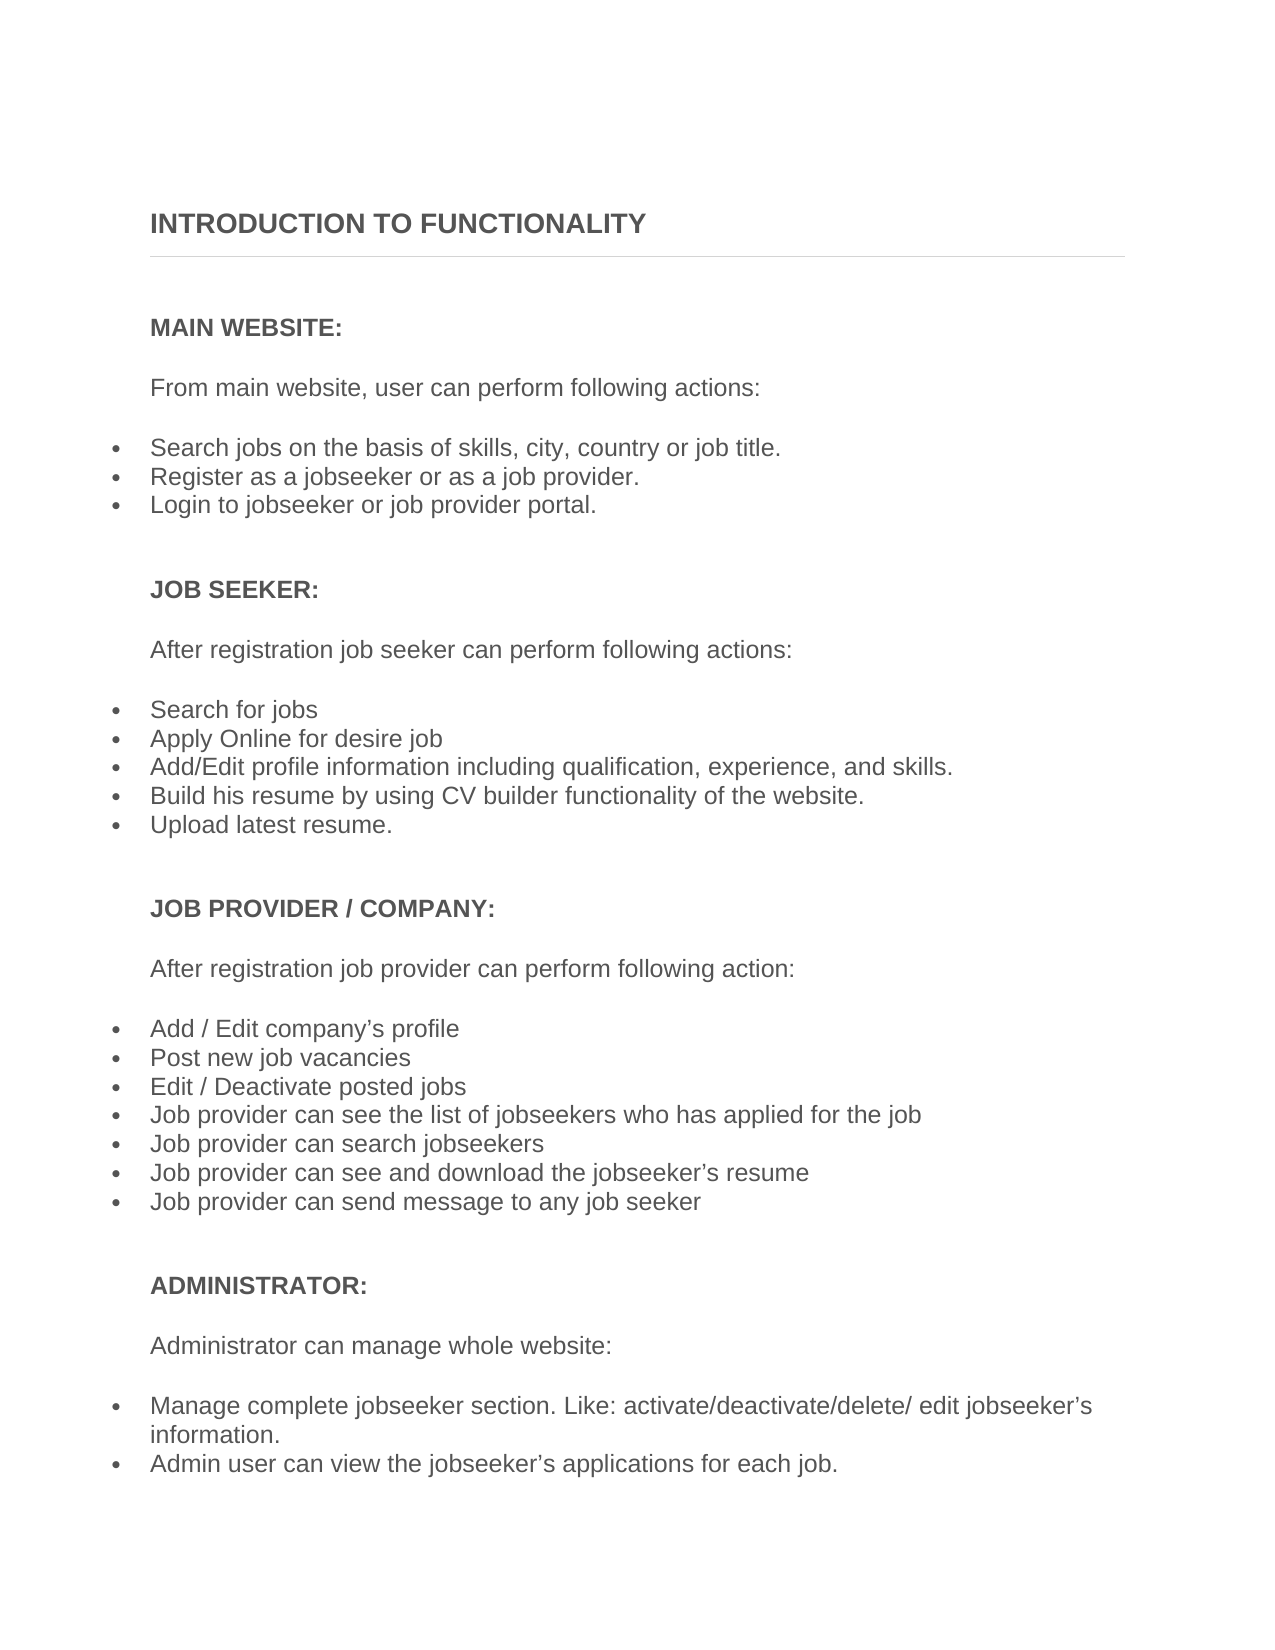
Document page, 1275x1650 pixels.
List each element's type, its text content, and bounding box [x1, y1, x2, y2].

list Job provider can send message to any job seeker [112, 1187, 1125, 1215]
text After registration job seeker can perform following actions: [150, 635, 1125, 663]
list Search jobs on the basis of skills, city, country or job title. [112, 433, 1125, 462]
list Add / Edit company’s profile [112, 1014, 1125, 1043]
text After registration job provider can perform following action: [150, 954, 1125, 983]
list Manage complete jobseeker section. Like: activate/deactivate/delete/ edit jobseeker’s information. [112, 1391, 1125, 1448]
list Search for jobs [112, 695, 1125, 723]
list Apply Online for desire job [112, 723, 1125, 752]
list Post new job vacancies [112, 1043, 1125, 1072]
list Job provider can search jobseekers [112, 1129, 1125, 1158]
text JOB SEEKER: [150, 566, 1125, 603]
list Admin user can view the jobseeker’s applications for each job. [112, 1448, 1125, 1477]
list Edit / Deactivate posted jobs [112, 1072, 1125, 1100]
list Job provider can see the list of jobseekers who has applied for the job [112, 1100, 1125, 1129]
text From main website, user can perform following actions: [150, 373, 1125, 402]
list Upload latest resume. [112, 810, 1125, 838]
list Register as a jobseeker or as a job provider. [112, 462, 1125, 490]
text MAIN WEBSITE: [150, 304, 1125, 342]
list Add/Edit profile information including qualification, experience, and skills. [112, 752, 1125, 781]
text JOB PROVIDER / COMPANY: [150, 885, 1125, 923]
list Job provider can see and download the jobseeker’s resume [112, 1158, 1125, 1187]
list Login to jobseeker or job provider portal. [112, 490, 1125, 519]
list Build his resume by using CV builder functionality of the website. [112, 781, 1125, 810]
text INTRODUCTION TO FUNCTIONALITY [150, 197, 1125, 256]
text Administrator can manage whole website: [150, 1331, 1125, 1360]
text ADMINISTRATOR: [150, 1262, 1125, 1300]
